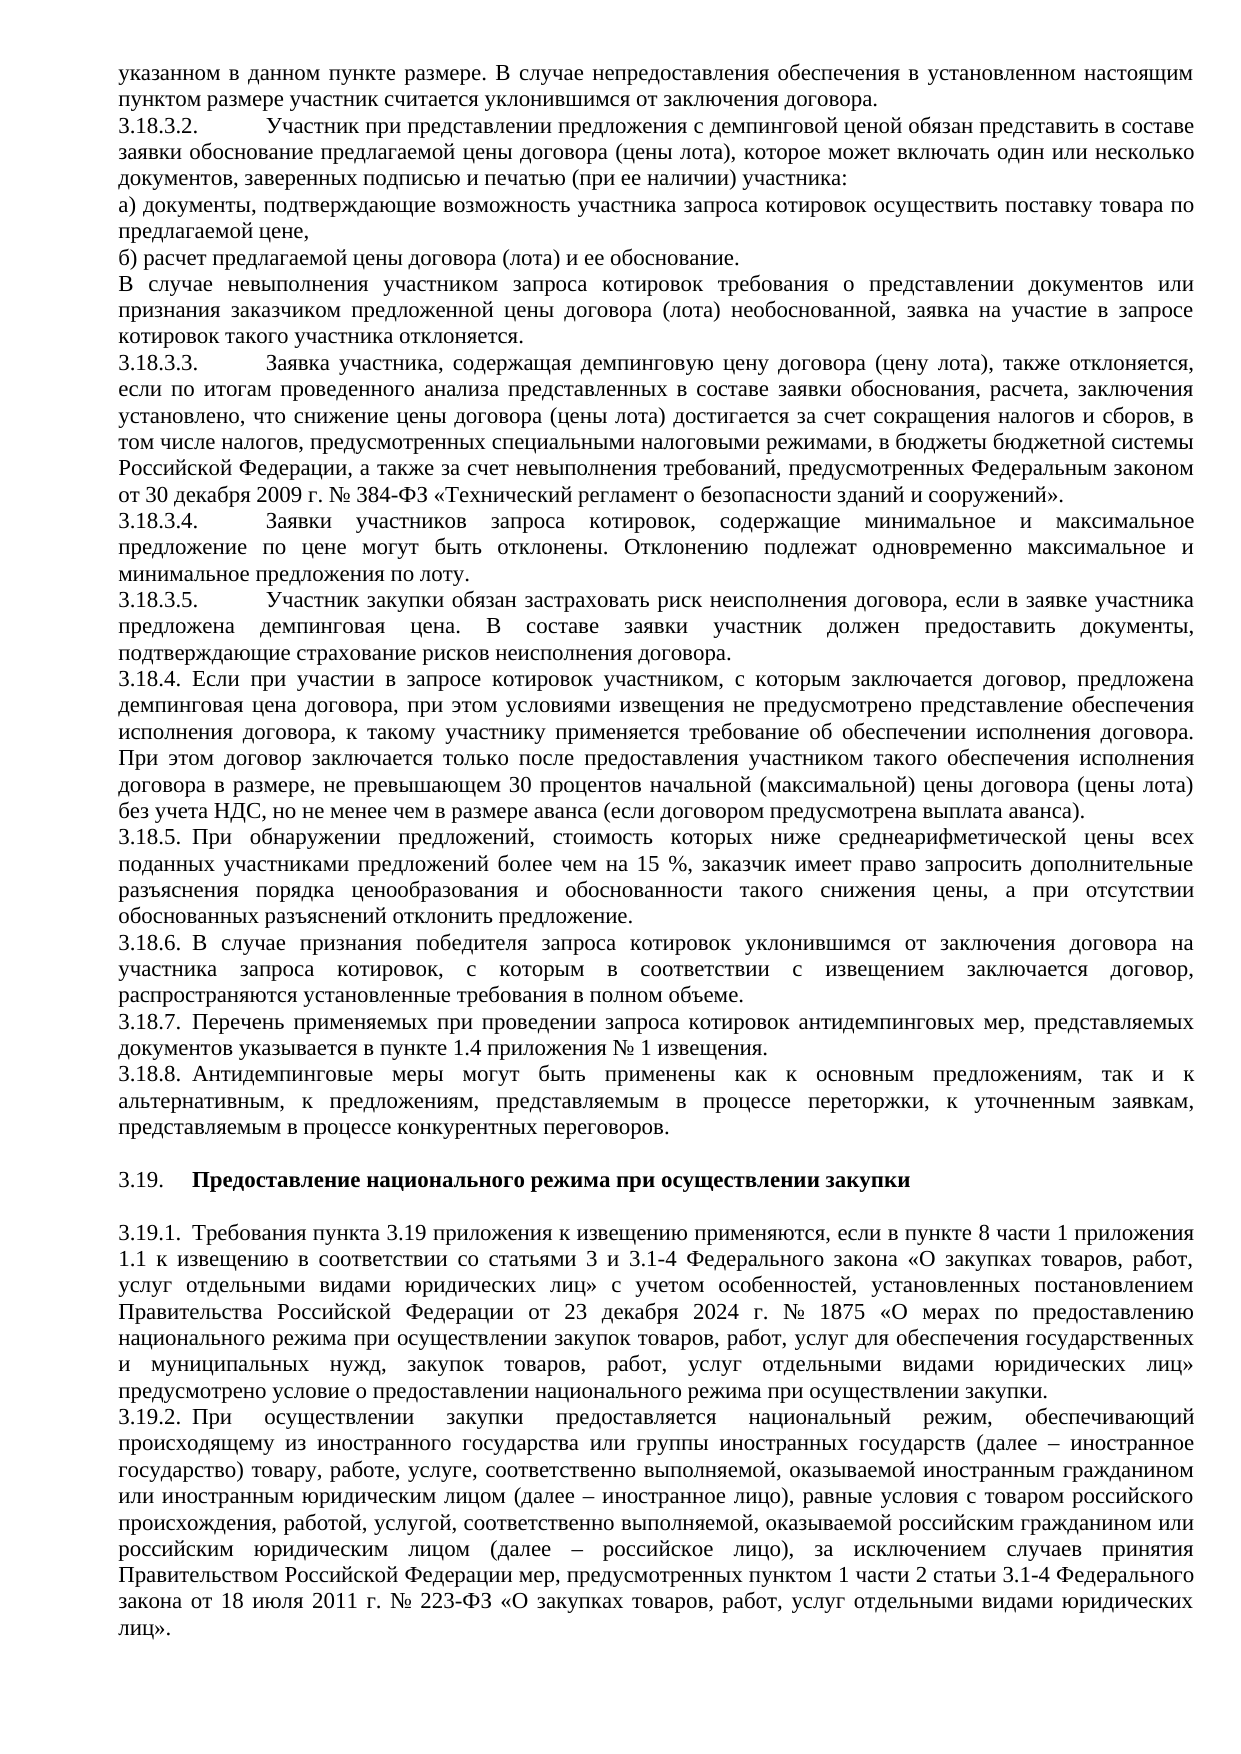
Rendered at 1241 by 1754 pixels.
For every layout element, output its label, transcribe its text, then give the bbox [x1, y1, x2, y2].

list Заявки участников запроса котировок, содержащие минимальное и максимальное предложение по цене могут быть отклонены. Отклонению подлежат одновременно максимальное и минимальное предложения по лоту. [118, 507, 1196, 586]
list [118, 59, 1196, 112]
text а) документы, подтверждающие возможность участника запроса котировок осуществить поставку товара по предлагаемой цене, [118, 191, 1196, 243]
list Антидемпинговые меры могут быть применены как к основным предложениям, так и к альтернативным, к предложениям, представляемым в процессе переторжки, к уточненным заявкам, представляемым в процессе конкурентных переговоров. [118, 1061, 1196, 1139]
list В случае признания победителя запроса котировок уклонившимся от заключения договора на участника запроса котировок, с которым в соответствии с извещением заключается договор, распространяются установленные требования в полном объеме. [118, 929, 1196, 1008]
list Требования пункта 3.19 приложения к извещению применяются, если в пункте 8 части 1 приложения 1.1 к извещению в соответствии со статьями 3 и 3.1-4 Федерального закона «О закупках товаров, работ, услуг отдельными видами юридических лиц» с учетом особенностей, установленных постановлением Правительства Российской Федерации от 23 декабря 2024 г. № 1875 «О мерах по предоставлению национального режима при осуществлении закупок товаров, работ, услуг для обеспечения государственных и муниципальных нужд, закупок товаров, работ, услуг отдельными видами юридических лиц» предусмотрено условие о предоставлении национального режима при осуществлении закупки. [118, 1219, 1196, 1403]
list Заявка участника, содержащая демпинговую цену договора (цену лота), также отклоняется, если по итогам проведенного анализа представленных в составе заявки обоснования, расчета, заключения установлено, что снижение цены договора (цены лота) достигается за счет сокращения налогов и сборов, в том числе налогов, предусмотренных специальными налоговыми режимами, в бюджеты бюджетной системы Российской Федерации, а также за счет невыполнения требований, предусмотренных Федеральным законом от 30 декабря 2009 г. № 384-ФЗ «Технический регламент о безопасности зданий и сооружений». [118, 349, 1196, 507]
text В случае невыполнения участником запроса котировок требования о представлении документов или признания заказчиком предложенной цены договора (лота) необоснованной, заявка на участие в запросе котировок такого участника отклоняется. [118, 270, 1196, 349]
text б) расчет предлагаемой цены договора (лота) и ее обоснование. [118, 243, 1196, 270]
list Участник закупки обязан застраховать риск неисполнения договора, если в заявке участника предложена демпинговая цена. В составе заявки участник должен предоставить документы, подтверждающие страхование рисков неисполнения договора. [118, 586, 1196, 665]
list Предоставление национального режима при осуществлении закупки [118, 1166, 1196, 1192]
list Если при участии в запросе котировок участником, с которым заключается договор, предложена демпинговая цена договора, при этом условиями извещения не предусмотрено представление обеспечения исполнения договора, к такому участнику применяется требование об обеспечении исполнения договора. При этом договор заключается только после предоставления участником такого обеспечения исполнения договора в размере, не превышающем 30 процентов начальной (максимальной) цены договора (цены лота) без учета НДС, но не менее чем в размере аванса (если договором предусмотрена выплата аванса). [118, 665, 1196, 823]
list При осуществлении закупки предоставляется национальный режим, обеспечивающий происходящему из иностранного государства или группы иностранных государств (далее – иностранное государство) товару, работе, услуге, соответственно выполняемой, оказываемой иностранным гражданином или иностранным юридическим лицом (далее – иностранное лицо), равные условия с товаром российского происхождения, работой, услугой, соответственно выполняемой, оказываемой российским гражданином или российским юридическим лицом (далее – российское лицо), за исключением случаев принятия Правительством Российской Федерации мер, предусмотренных пунктом 1 части 2 статьи 3.1-4 Федерального закона от 18 июля 2011 г. № 223-ФЗ «О закупках товаров, работ, услуг отдельными видами юридических лиц». [118, 1403, 1196, 1640]
list Участник при представлении предложения с демпинговой ценой обязан представить в составе заявки обоснование предлагаемой цены договора (цены лота), которое может включать один или несколько документов, заверенных подписью и печатью (при ее наличии) участника: [118, 112, 1196, 191]
list Перечень применяемых при проведении запроса котировок антидемпинговых мер, представляемых документов указывается в пункте 1.4 приложения № 1 извещения. [118, 1008, 1196, 1061]
list При обнаружении предложений, стоимость которых ниже среднеарифметической цены всех поданных участниками предложений более чем на 15 %, заказчик имеет право запросить дополнительные разъяснения порядка ценообразования и обоснованности такого снижения цены, а при отсутствии обоснованных разъяснений отклонить предложение. [118, 823, 1196, 929]
